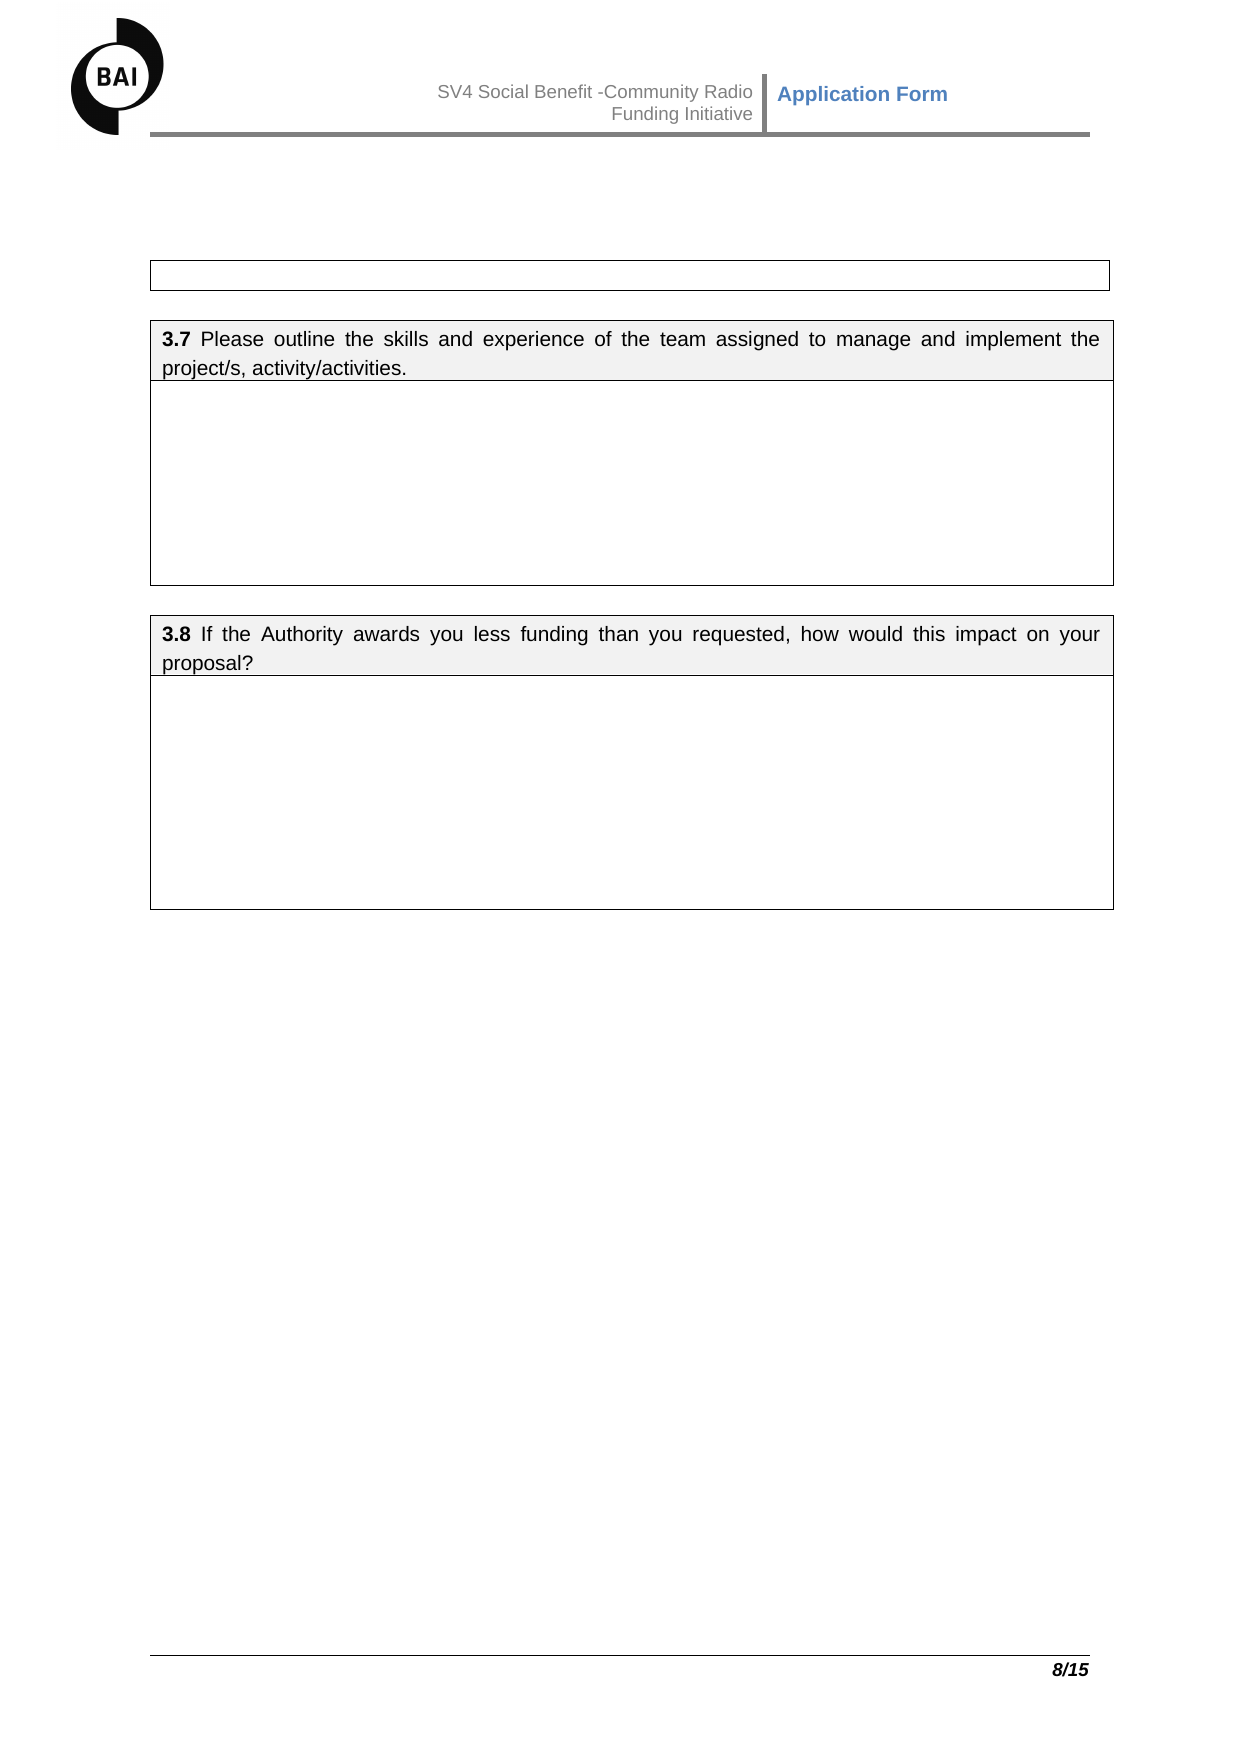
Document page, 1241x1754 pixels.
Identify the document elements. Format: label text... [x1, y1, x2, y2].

table_cell [151, 676, 1113, 909]
picture [56, 2, 171, 150]
table_header 3.8 If the Authority awards you less funding than you requested, how would this impact on your proposal? [151, 616, 1113, 674]
table_cell [151, 261, 1109, 290]
table_header 3.7 Please outline the skills and experience of the team assigned to manage and implement the project/s, activity/activities. [151, 321, 1113, 380]
table_cell [151, 381, 1113, 585]
